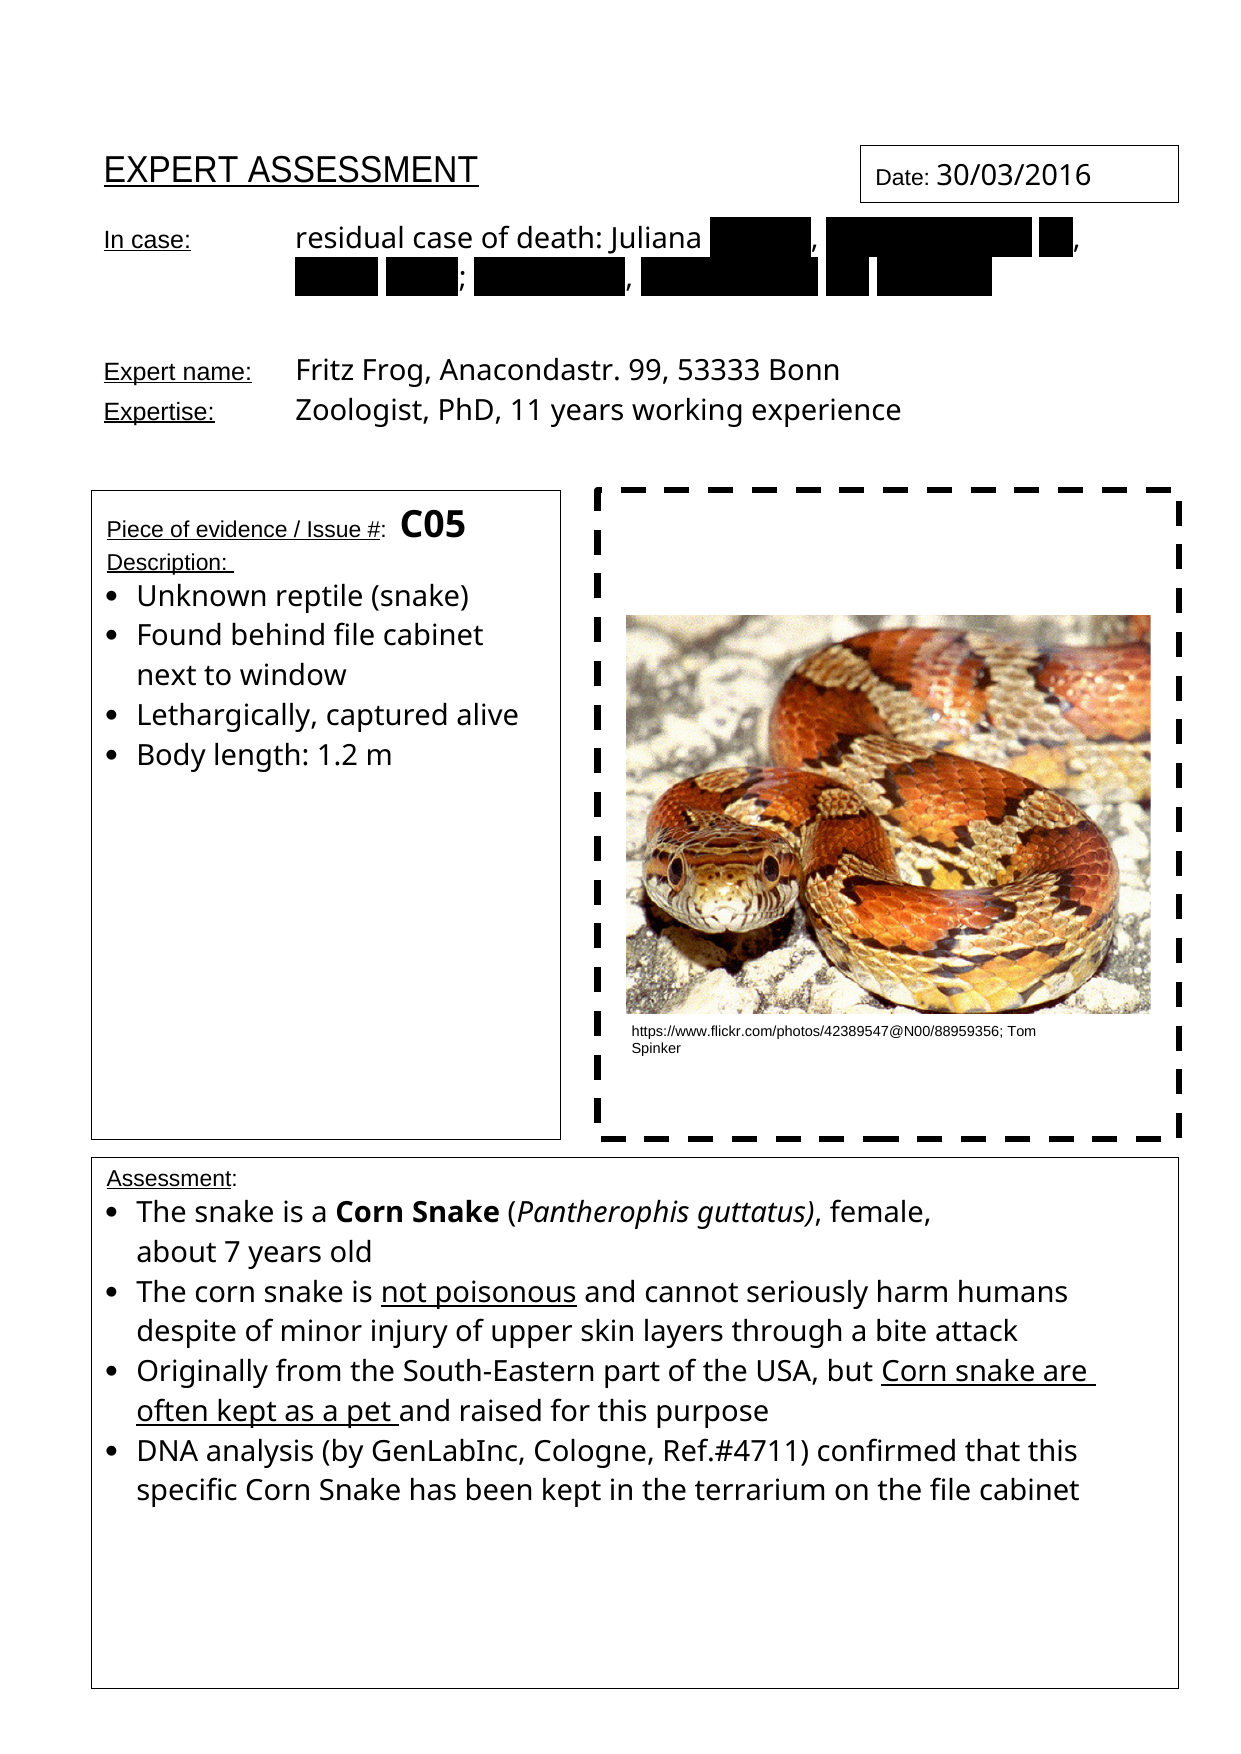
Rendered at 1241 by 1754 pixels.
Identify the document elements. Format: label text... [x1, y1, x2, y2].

text Expertise: Zoologist, PhD, 11 years working experience [103, 389, 1093, 428]
text In case: residual case of death: Juliana Chalala, Diesunddasstr. 18, 56788 Bonn; verheiratet, aufgefunden am 12.03.16 [103, 217, 710, 296]
picture [626, 615, 1151, 1014]
text EXPERT ASSESSMENT [103, 148, 860, 191]
text Expert name: Fritz Frog, Anacondastr. 99, 53333 Bonn [103, 349, 1093, 389]
text In case: residual case of death: Juliana Chalala, Diesunddasstr. 18, 56788 Bonn; verheiratet, aufgefunden am 12.03.16 [992, 217, 1093, 296]
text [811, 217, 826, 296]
text EXPERT ASSESSMENT [861, 148, 1093, 191]
